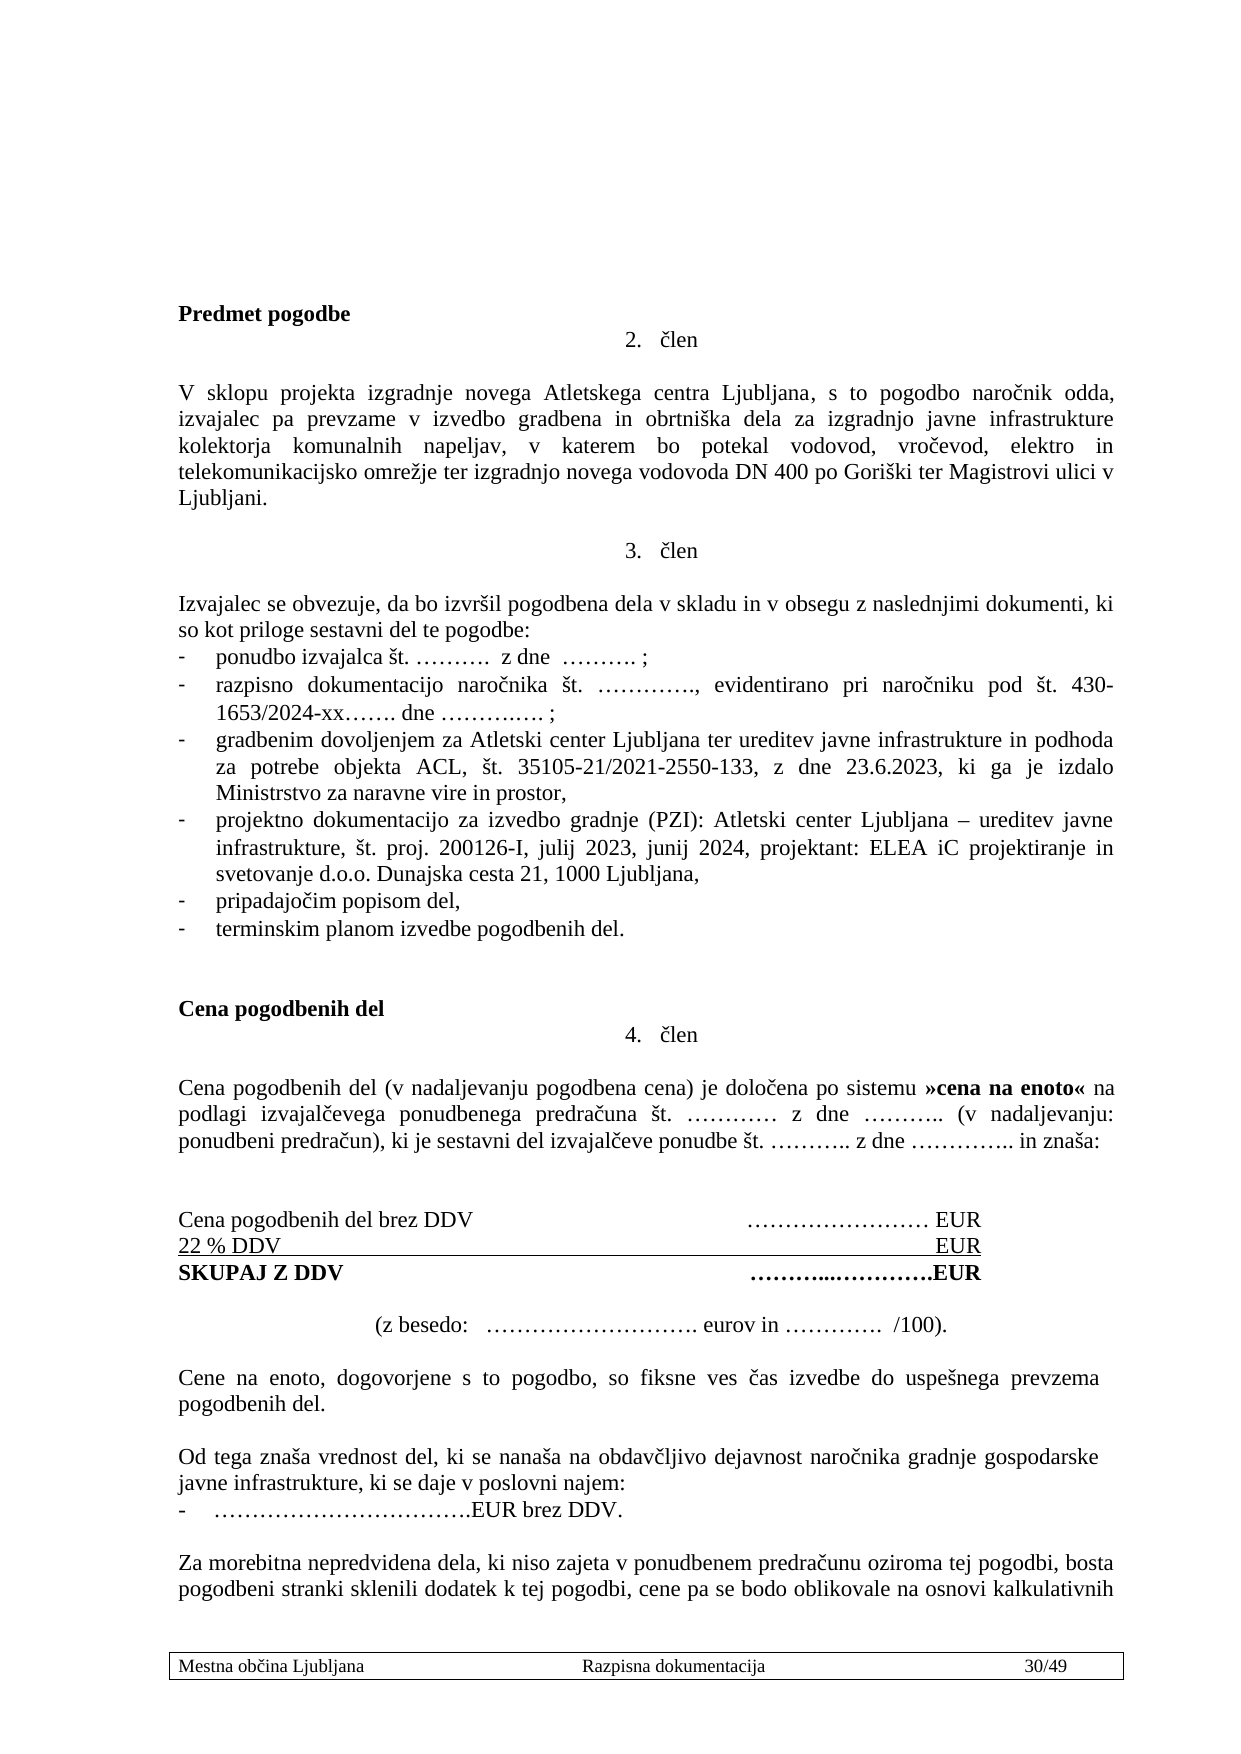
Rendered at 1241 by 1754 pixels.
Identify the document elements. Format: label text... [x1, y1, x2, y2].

list člen [178, 326, 1145, 353]
list projektno dokumentacijo za izvedbo gradnje (PZI): Atletski center Ljubljana – ureditev javne infrastrukture, št. proj. 200126-I, julij 2023, junij 2024, projektant: ELEA iC projektiranje in svetovanje d.o.o. Dunajska cesta 21, 1000 Ljubljana, [178, 806, 1115, 886]
list gradbenim dovoljenjem za Atletski center Ljubljana ter ureditev javne infrastrukture in podhoda za potrebe objekta ACL, št. 35105-21/2021-2550-133, z dne 23.6.2023, ki ga je izdalo Ministrstvo za naravne vire in prostor, [178, 725, 1115, 806]
text Od tega znaša vrednost del, ki se nanaša na obdavčljivo dejavnost naročnika gradnje gospodarske javne infrastrukture, ki se daje v poslovni najem: [178, 1443, 1100, 1496]
text Cena pogodbenih del (v nadaljevanju pogodbena cena) je določena po sistemu »cena na enoto« na podlagi izvajalčevega ponudbenega predračuna št. ………… z dne ……….. (v nadaljevanju: ponudbeni predračun), ki je sestavni del izvajalčeve ponudbe št. ……….. z dne ………….. in znaša: [178, 1074, 1115, 1153]
text Predmet pogodbe [178, 300, 1145, 326]
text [178, 1548, 1115, 1601]
list ponudbo izvajalca št. ………. z dne ………. ; [178, 642, 1115, 671]
text SKUPAJ Z DDV ………...………….EUR [178, 1259, 1115, 1285]
text V sklopu projekta izgradnje novega Atletskega centra Ljubljana, s to pogodbo naročnik odda, izvajalec pa prevzame v izvedbo gradbena in obrtniška dela za izgradnjo javne infrastrukture kolektorja komunalnih napeljav, v katerem bo potekal vodovod, vročevod, elektro in telekomunikacijsko omrežje ter izgradnjo novega vodovoda DN 400 po Goriški ter Magistrovi ulici v Ljubljani. [178, 379, 1115, 511]
list terminskim planom izvedbe pogodbenih del. [178, 914, 1115, 942]
text - …………………………….EUR brez DDV. [178, 1496, 1100, 1522]
list razpisno dokumentacijo naročnika št. …………., evidentirano pri naročniku pod št. 430-1653/2024-xx……. dne ……….…. ; [178, 671, 1115, 725]
text (z besedo: ………………………. eurov in …………. /100). [178, 1311, 1145, 1338]
text Cena pogodbenih del [178, 995, 1115, 1021]
text 22 % DDV EUR [178, 1232, 1145, 1259]
list člen [178, 1021, 1145, 1048]
list pripadajočim popisom del, [178, 886, 1115, 914]
list člen [178, 537, 1145, 563]
text Cena pogodbenih del brez DDV …………………… EUR [178, 1206, 1145, 1232]
text Cene na enoto, dogovorjene s to pogodbo, so fiksne ves čas izvedbe do uspešnega prevzema pogodbenih del. [178, 1364, 1100, 1417]
text Izvajalec se obvezuje, da bo izvršil pogodbena dela v skladu in v obsegu z naslednjimi dokumenti, ki so kot priloge sestavni del te pogodbe: [178, 590, 1115, 642]
